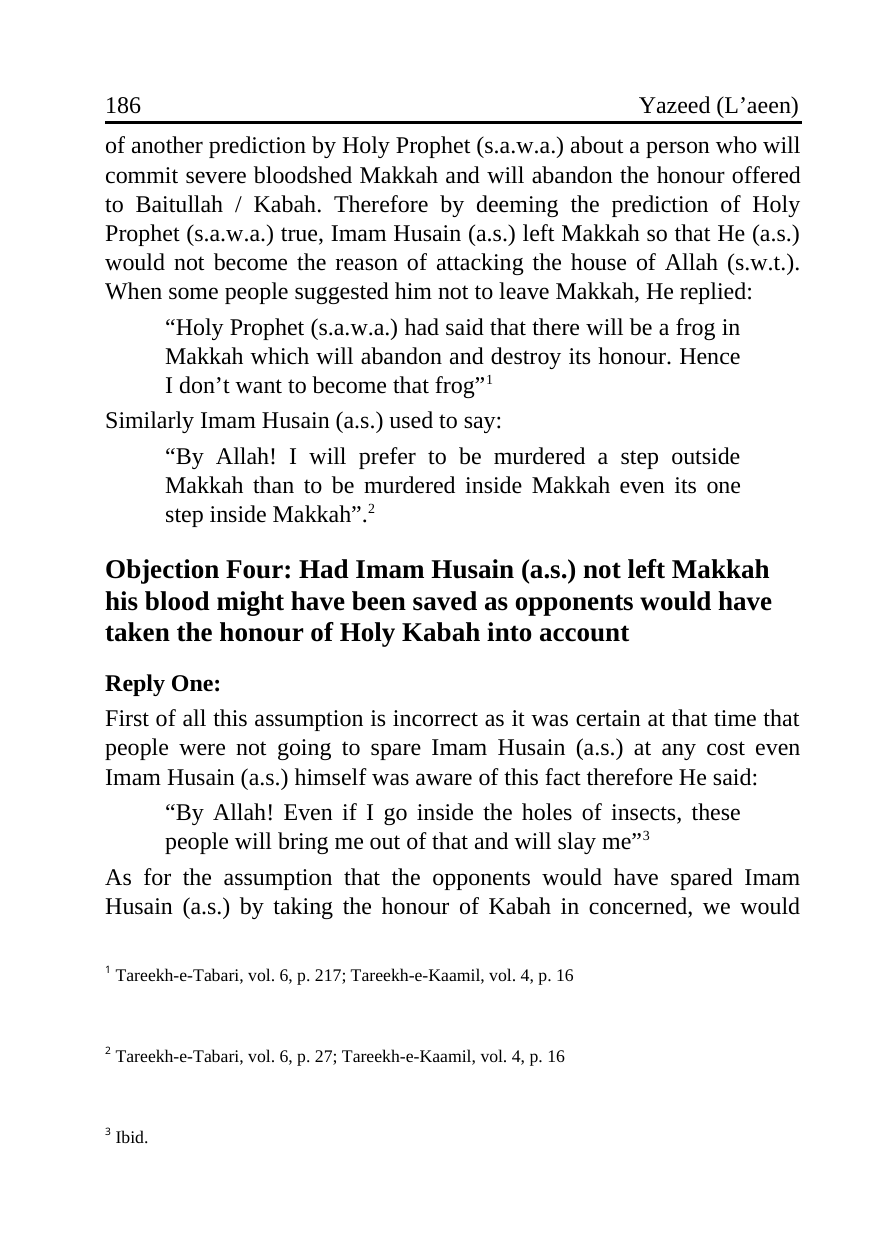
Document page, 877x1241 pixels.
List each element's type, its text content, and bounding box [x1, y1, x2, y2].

text “By Allah! I will prefer to be murdered a step outside Makkah than to be murdered inside Makkah even its one step inside Makkah”. [165, 441, 742, 528]
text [105, 131, 802, 306]
subtitle Reply One: [105, 668, 802, 697]
text Similarly Imam Husain (a.s.) used to say: [105, 406, 802, 435]
text “Holy Prophet (s.a.w.a.) had said that there will be a frog in Makkah which will abandon and destroy its honour. Hence I don’t want to become that frog” [165, 312, 742, 399]
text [105, 862, 802, 920]
text First of all this assumption is incorrect as it was certain at that time that people were not going to spare Imam Husain (a.s.) at any cost even Imam Husain (a.s.) himself was aware of this fact therefore He said: [105, 703, 802, 791]
text “By Allah! Even if I go inside the holes of insects, these people will bring me out of that and will slay me” [165, 797, 742, 855]
subtitle Objection Four: Had Imam Husain (a.s.) not left Makkah his blood might have been saved as opponents would have taken the honour of Holy Kabah into account [105, 553, 802, 647]
